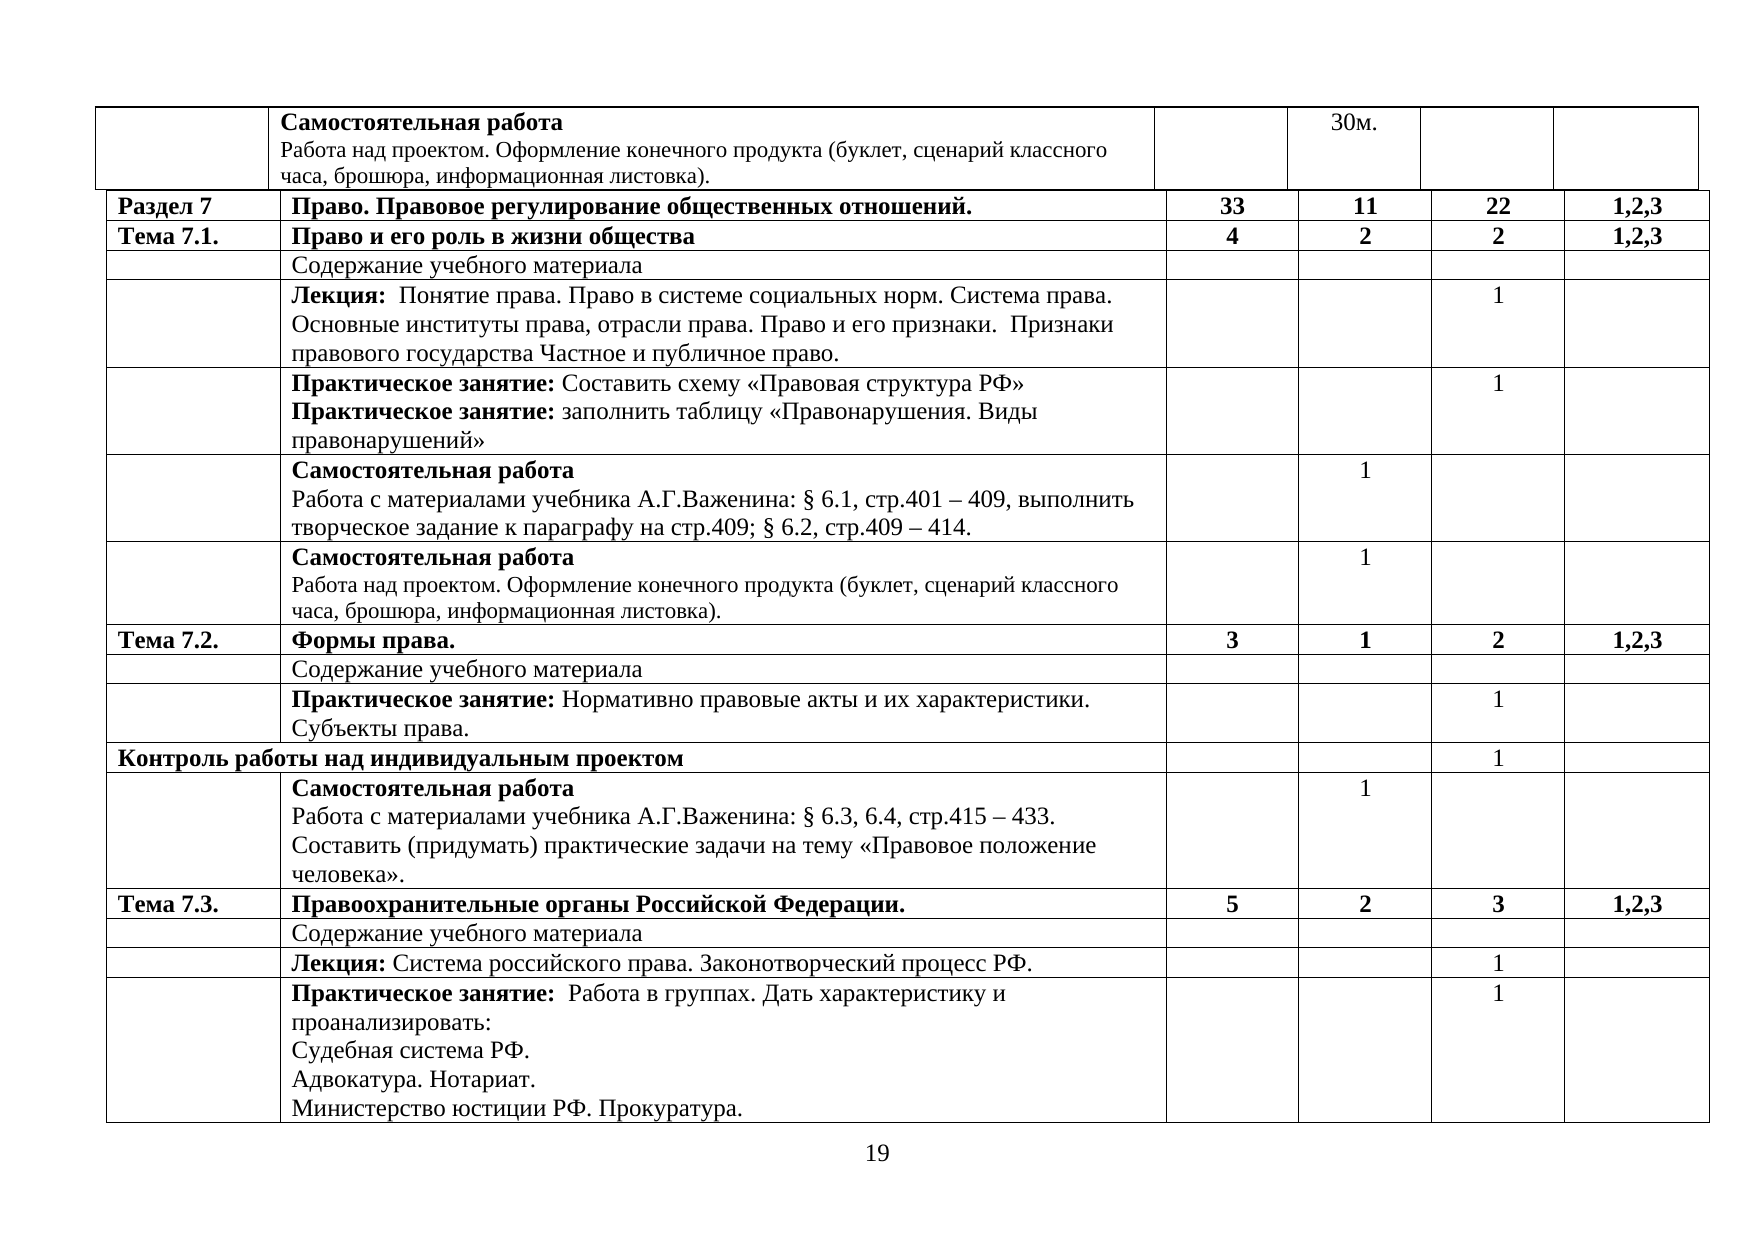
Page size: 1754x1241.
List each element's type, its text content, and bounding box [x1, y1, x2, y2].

table_cell 1 [1432, 280, 1564, 367]
table_cell [1167, 655, 1298, 683]
table_cell [1565, 280, 1709, 367]
table_cell [1565, 655, 1709, 683]
table_cell Лекция: Система российского права. Законотворческий процесс РФ. [281, 948, 1166, 977]
table_cell [1167, 919, 1298, 947]
table_cell [1299, 978, 1431, 1122]
table_cell [1299, 948, 1431, 977]
table_cell [1299, 368, 1431, 454]
table_cell 2 [1299, 221, 1431, 249]
table_cell Тема 7.1. [107, 221, 280, 249]
table_cell [1554, 108, 1698, 189]
table_cell 2 [1432, 221, 1564, 249]
table_cell [107, 978, 280, 1122]
table_cell [107, 684, 280, 742]
table_cell [1432, 455, 1564, 541]
table_cell 1 [1432, 948, 1564, 977]
table_cell [1565, 919, 1709, 947]
table_cell 5 [1167, 889, 1298, 917]
table_header 11 [1299, 191, 1431, 220]
table_cell [107, 773, 280, 888]
table_cell [1565, 251, 1709, 279]
table_header 1,2,3 [1565, 191, 1709, 220]
table_cell [1432, 542, 1564, 624]
table_cell 1,2,3 [1565, 625, 1709, 653]
table_cell [1167, 251, 1298, 279]
table_cell [107, 368, 280, 454]
table_cell 1 [1299, 773, 1431, 888]
table_cell 30м. [1288, 108, 1420, 189]
table_cell [96, 108, 268, 189]
table_cell Содержание учебного материала [281, 251, 1166, 279]
table_cell [1565, 455, 1709, 541]
table_cell 1 [1432, 978, 1564, 1122]
table_header 22 [1432, 191, 1564, 220]
table_cell 2 [1432, 625, 1564, 653]
table_cell [1155, 108, 1287, 189]
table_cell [281, 978, 1166, 1122]
table_cell 1 [1432, 743, 1564, 772]
table_cell [1299, 280, 1431, 367]
table_cell 4 [1167, 221, 1298, 249]
table_cell Лекция: Понятие права. Право в системе социальных норм. Система права. Основные институты права, отрасли права. Право и его признаки. Признаки правового государства Частное и публичное право. [281, 280, 1166, 367]
table_cell [107, 919, 280, 947]
table_cell [1167, 684, 1298, 742]
table_cell [1565, 773, 1709, 888]
table_cell [1167, 542, 1298, 624]
table_cell [1432, 251, 1564, 279]
table_cell Практическое занятие: Нормативно правовые акты и их характеристики. Субъекты права. [281, 684, 1166, 742]
table_cell Право и его роль в жизни общества [281, 221, 1166, 249]
table_header 33 [1167, 191, 1298, 220]
table_cell Практическое занятие: Составить схему «Правовая структура РФ» Практическое занятие: заполнить таблицу «Правонарушения. Виды правонарушений» [281, 368, 1166, 454]
table_cell [1299, 251, 1431, 279]
table_cell Тема 7.3. [107, 889, 280, 917]
table_cell [1299, 655, 1431, 683]
table_cell Самостоятельная работа Работа над проектом. Оформление конечного продукта (буклет, сценарий классного часа, брошюра, информационная листовка). [281, 542, 1166, 624]
table_header Право. Правовое регулирование общественных отношений. [281, 191, 1166, 220]
table_cell [1167, 978, 1298, 1122]
table_cell [1565, 368, 1709, 454]
table_cell [107, 251, 280, 279]
table_cell Формы права. [281, 625, 1166, 653]
table_cell Самостоятельная работа Работа с материалами учебника А.Г.Важенина: § 6.1, стр.401 – 409, выполнить творческое задание к параграфу на стр.409; § 6.2, стр.409 – 414. [281, 455, 1166, 541]
table_cell [1565, 684, 1709, 742]
table_cell [107, 655, 280, 683]
table_cell [1299, 684, 1431, 742]
table_cell 1,2,3 [1565, 889, 1709, 917]
table_cell [1565, 542, 1709, 624]
table_cell [1299, 743, 1431, 772]
table_cell Тема 7.2. [107, 625, 280, 653]
table_cell 3 [1167, 625, 1298, 653]
table_cell [107, 542, 280, 624]
table_cell Содержание учебного материала [281, 655, 1166, 683]
table_cell [1299, 919, 1431, 947]
table_cell Правоохранительные органы Российской Федерации. [281, 889, 1166, 917]
table_cell [1167, 743, 1298, 772]
table_cell 1 [1432, 368, 1564, 454]
table_cell 1 [1299, 455, 1431, 541]
table_cell [1167, 455, 1298, 541]
table_cell Контроль работы над индивидуальным проектом [107, 743, 1166, 772]
table_cell Содержание учебного материала [281, 919, 1166, 947]
table_cell [1167, 280, 1298, 367]
table_cell 1 [1299, 625, 1431, 653]
table_cell [1167, 948, 1298, 977]
table_cell Самостоятельная работа Работа с материалами учебника А.Г.Важенина: § 6.3, 6.4, стр.415 – 433. Составить (придумать) практические задачи на тему «Правовое положение человека». [281, 773, 1166, 888]
table_cell [1432, 919, 1564, 947]
table_cell [1565, 948, 1709, 977]
table_header Раздел 7 [107, 191, 280, 220]
table_cell 1,2,3 [1565, 221, 1709, 249]
table_cell 3 [1432, 889, 1564, 917]
table_cell [1565, 978, 1709, 1122]
table_cell 2 [1299, 889, 1431, 917]
table_cell [1421, 108, 1553, 189]
table_cell [107, 280, 280, 367]
table_cell [1565, 743, 1709, 772]
table_cell Самостоятельная работа Работа над проектом. Оформление конечного продукта (буклет, сценарий классного часа, брошюра, информационная листовка). [269, 108, 1154, 189]
table_cell 1 [1432, 684, 1564, 742]
table_cell [1432, 655, 1564, 683]
table_cell [1167, 773, 1298, 888]
table_cell [107, 455, 280, 541]
table_cell 1 [1299, 542, 1431, 624]
table_cell [107, 948, 280, 977]
table_cell [1432, 773, 1564, 888]
table_cell [1167, 368, 1298, 454]
